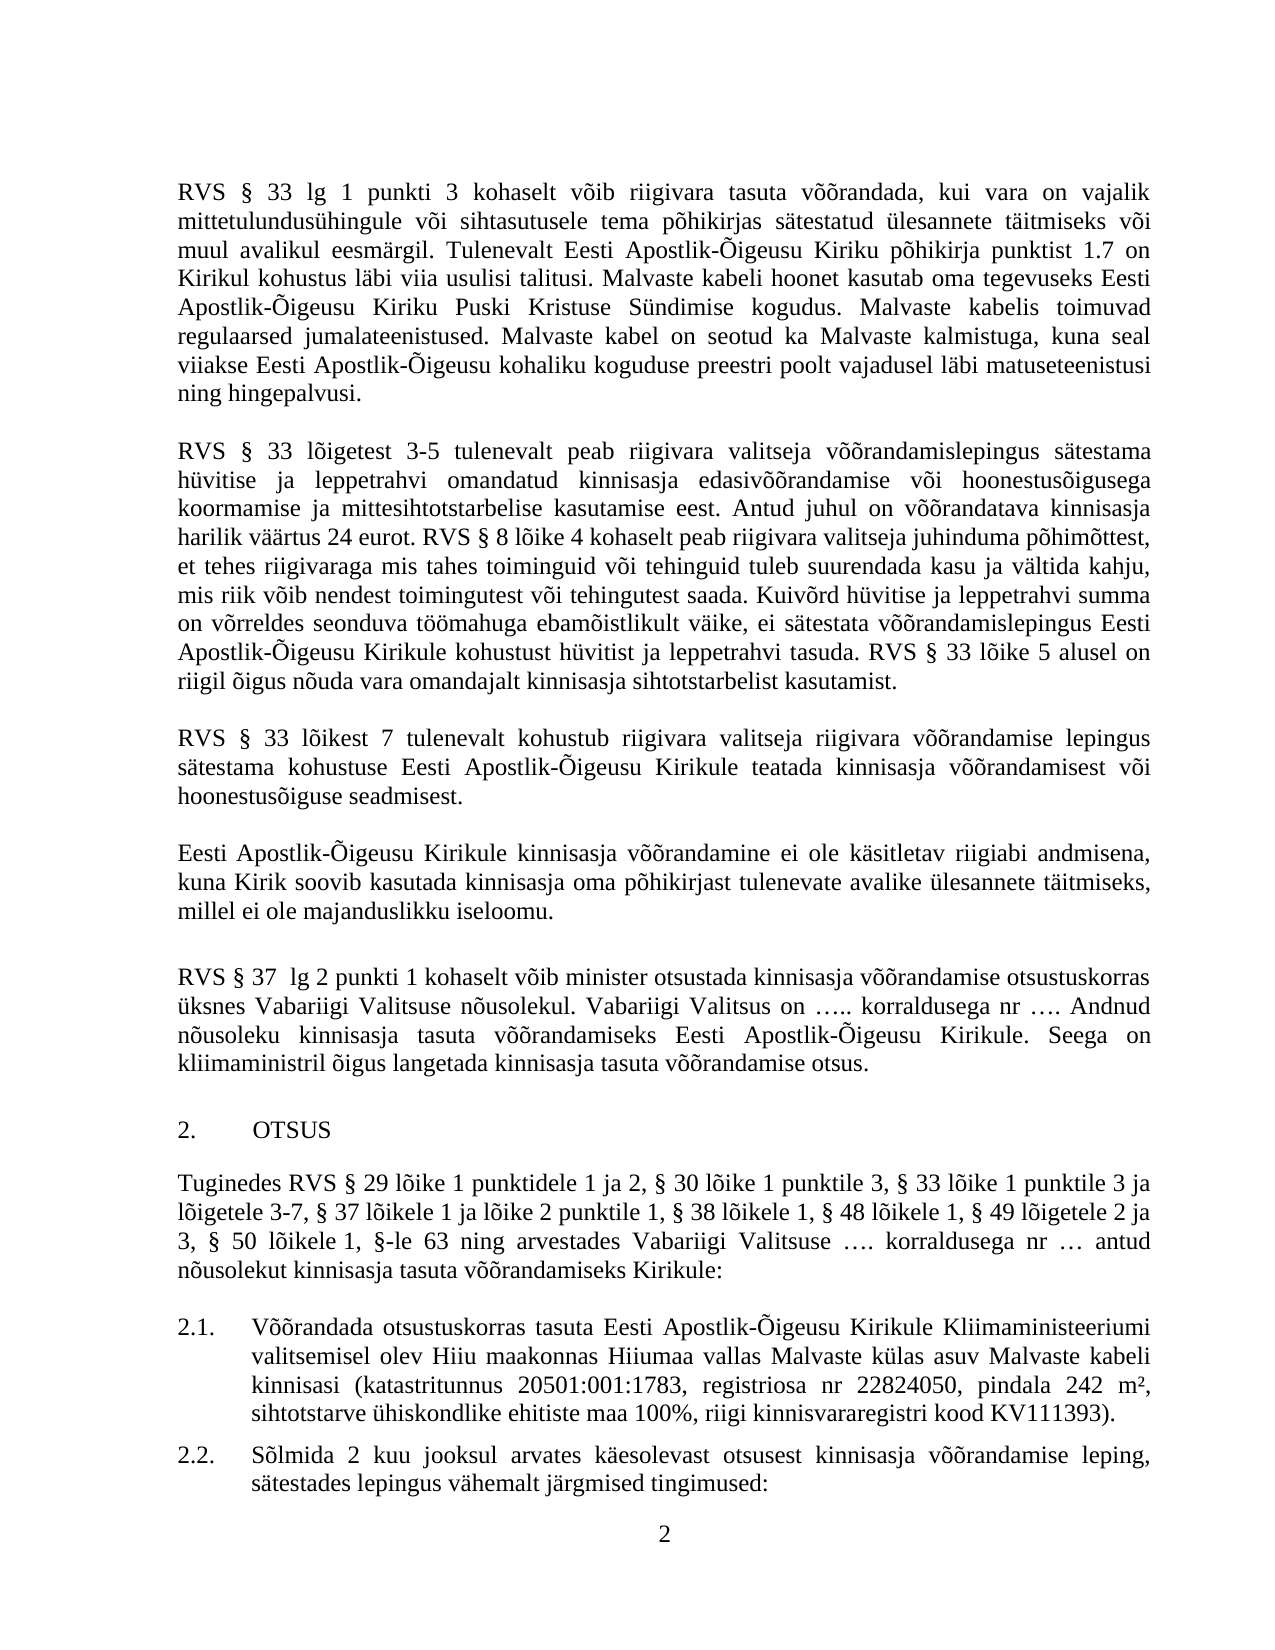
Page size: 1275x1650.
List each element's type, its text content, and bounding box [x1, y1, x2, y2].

text Eesti Apostlik-Õigeusu Kirikule kinnisasja võõrandamine ei ole käsitletav riigiabi andmisena, kuna Kirik soovib kasutada kinnisasja oma põhikirjast tulenevate avalike ülesannete täitmiseks, millel ei ole majanduslikku iseloomu. [177, 838, 1152, 925]
text RVS § 33 lõigetest 3-5 tulenevalt peab riigivara valitseja võõrandamislepingus sätestama hüvitise ja leppetrahvi omandatud kinnisasja edasivõõrandamise või hoonestusõigusega koormamise ja mittesihtotstarbelise kasutamise eest. Antud juhul on võõrandatava kinnisasja harilik väärtus 24 eurot. RVS § 8 lõike 4 kohaselt peab riigivara valitseja juhinduma põhimõttest, et tehes riigivaraga mis tahes toiminguid või tehinguid tuleb suurendada kasu ja vältida kahju, mis riik võib nendest toimingutest või tehingutest saada. Kuivõrd hüvitise ja leppetrahvi summa on võrreldes seonduva töömahuga ebamõistlikult väike, ei sätestata võõrandamislepingus Eesti Apostlik-Õigeusu Kirikule kohustust hüvitist ja leppetrahvi tasuda. RVS § 33 lõike 5 alusel on riigil õigus nõuda vara omandajalt kinnisasja sihtotstarbelist kasutamist. [177, 436, 1152, 695]
text RVS § 33 lg 1 punkti 3 kohaselt võib riigivara tasuta võõrandada, kui vara on vajalik mittetulundusühingule või sihtasutusele tema põhikirjas sätestatud ülesannete täitmiseks või muul avalikul eesmärgil. Tulenevalt Eesti Apostlik-Õigeusu Kiriku põhikirja punktist 1.7 on Kirikul kohustus läbi viia usulisi talitusi. Malvaste kabeli hoonet kasutab oma tegevuseks Eesti Apostlik-Õigeusu Kiriku Puski Kristuse Sündimise kogudus. Malvaste kabelis toimuvad regulaarsed jumalateenistused. Malvaste kabel on seotud ka Malvaste kalmistuga, kuna seal viiakse Eesti Apostlik-Õigeusu kohaliku koguduse preestri poolt vajadusel läbi matuseteenistusi ning hingepalvusi. [177, 177, 1152, 407]
text 2.1. Võõrandada otsustuskorras tasuta Eesti Apostlik-Õigeusu Kirikule Kliimaministeeriumi valitsemisel olev Hiiu maakonnas Hiiumaa vallas Malvaste külas asuv Malvaste kabeli kinnisasi (katastritunnus 20501:001:1783, registriosa nr 22824050, pindala 242 m², sihtotstarve ühiskondlike ehitiste maa 100%, riigi kinnisvararegistri kood KV111393). [177, 1312, 1152, 1427]
text RVS § 37 lg 2 punkti 1 kohaselt võib minister otsustada kinnisasja võõrandamise otsustuskorras üksnes Vabariigi Valitsuse nõusolekul. Vabariigi Valitsus on ….. korraldusega nr …. Andnud nõusoleku kinnisasja tasuta võõrandamiseks Eesti Apostlik-Õigeusu Kirikule. Seega on kliimaministril õigus langetada kinnisasja tasuta võõrandamise otsus. [177, 962, 1152, 1077]
text RVS § 33 lõikest 7 tulenevalt kohustub riigivara valitseja riigivara võõrandamise lepingus sätestama kohustuse Eesti Apostlik-Õigeusu Kirikule teatada kinnisasja võõrandamisest või hoonestusõiguse seadmisest. [177, 723, 1152, 810]
list OTSUS [177, 1115, 1152, 1143]
text Tuginedes RVS § 29 lõike 1 punktidele 1 ja 2, § 30 lõike 1 punktile 3, § 33 lõike 1 punktile 3 ja lõigetele 3-7, § 37 lõikele 1 ja lõike 2 punktile 1, § 38 lõikele 1, § 48 lõikele 1, § 49 lõigetele 2 ja 3, § 50 lõikele 1, §-le 63 ning arvestades Vabariigi Valitsuse …. korraldusega nr … antud nõusolekut kinnisasja tasuta võõrandamiseks Kirikule: [177, 1168, 1152, 1283]
list 2.2. Sõlmida 2 kuu jooksul arvates käesolevast otsusest kinnisasja võõrandamise leping, sätestades lepingus vähemalt järgmised tingimused: [177, 1440, 1152, 1497]
